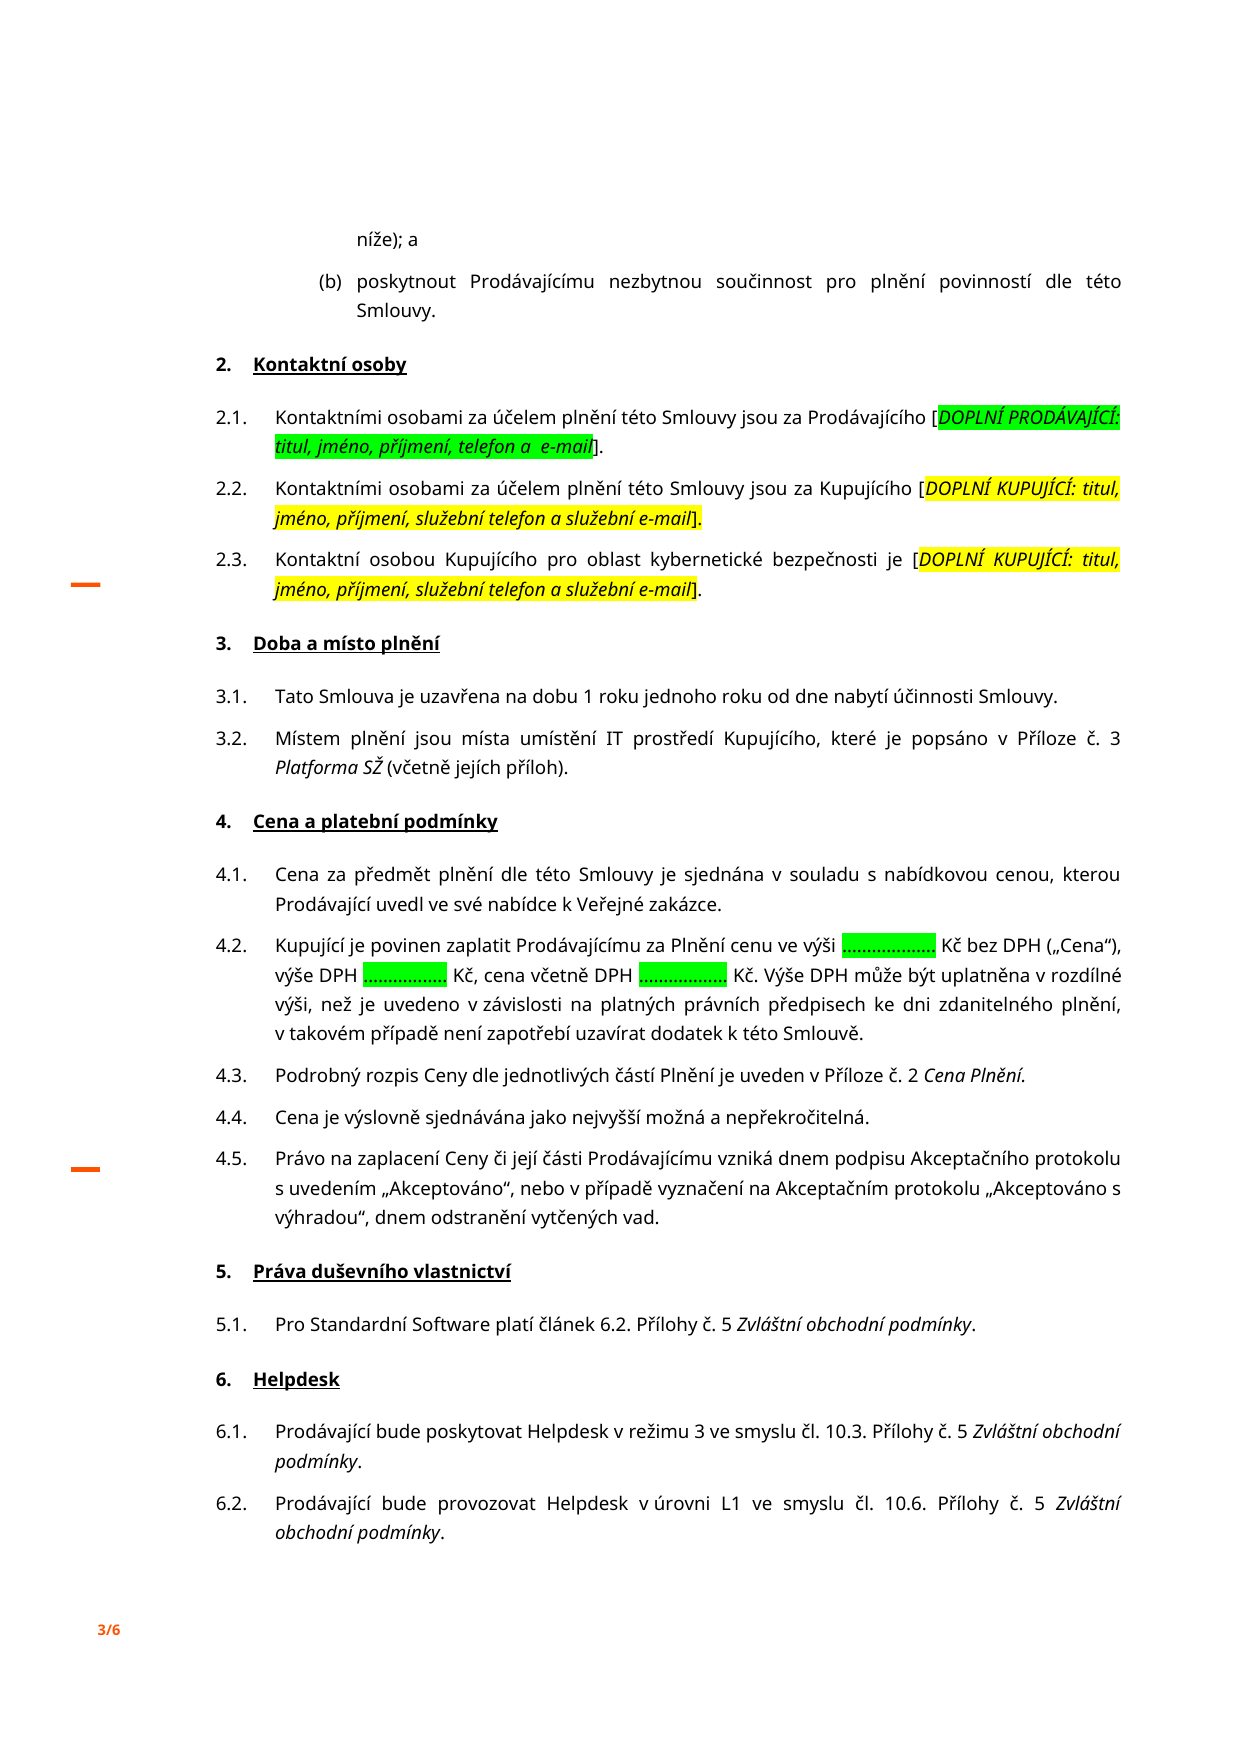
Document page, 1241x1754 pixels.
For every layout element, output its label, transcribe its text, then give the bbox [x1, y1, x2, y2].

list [319, 226, 1122, 252]
list Prodávající bude poskytovat Helpdesk v režimu 3 ve smyslu čl. 10.3. Přílohy č. 5 Zvláštní obchodní podmínky. [216, 1419, 1122, 1474]
subtitle Doba a místo plnění [216, 630, 1122, 656]
list Pro Standardní Software platí článek 6.2. Přílohy č. 5 Zvláštní obchodní podmínky. [216, 1312, 1122, 1337]
subtitle Práva duševního vlastnictví [216, 1258, 1122, 1284]
list Právo na zaplacení Ceny či její části Prodávajícímu vzniká dnem podpisu Akceptačního protokolu s uvedením „Akceptováno“, nebo v případě vyznačení na Akceptačním protokolu „Akceptováno s výhradou“, dnem odstranění vytčených vad. [216, 1146, 1122, 1230]
list Tato Smlouva je uzavřena na dobu 1 roku jednoho roku od dne nabytí účinnosti Smlouvy. [216, 683, 1122, 709]
list poskytnout Prodávajícímu nezbytnou součinnost pro plnění povinností dle této Smlouvy. [319, 268, 1122, 323]
list Kontaktní osobou Kupujícího pro oblast kybernetické bezpečnosti je [DOPLNÍ KUPUJÍCÍ: titul, jméno, příjmení, služební telefon a služební e-mail]. [216, 547, 1122, 601]
subtitle Cena a platební podmínky [216, 808, 1122, 834]
subtitle Helpdesk [216, 1366, 1122, 1391]
list Podrobný rozpis Ceny dle jednotlivých částí Plnění je uveden v Příloze č. 2 Cena Plnění. [216, 1062, 1122, 1088]
list Kupující je povinen zaplatit Prodávajícímu za Plnění cenu ve výši ………………. Kč bez DPH („Cena“), výše DPH …………….. Kč, cena včetně DPH ……………… Kč. Výše DPH může být uplatněna v rozdílné výši, než je uvedeno v závislosti na platných právních předpisech ke dni zdanitelného plnění, v takovém případě není zapotřebí uzavírat dodatek k této Smlouvě. [216, 933, 1122, 1046]
list Prodávající bude provozovat Helpdesk v úrovni L1 ve smyslu čl. 10.6. Přílohy č. 5 Zvláštní obchodní podmínky. [216, 1490, 1122, 1545]
list Kontaktními osobami za účelem plnění této Smlouvy jsou za Kupujícího [DOPLNÍ KUPUJÍCÍ: titul, jméno, příjmení, služební telefon a služební e-mail]. [216, 476, 1122, 530]
list Místem plnění jsou místa umístění IT prostředí Kupujícího, které je popsáno v Příloze č. 3 Platforma SŽ (včetně jejích příloh). [216, 725, 1122, 780]
subtitle Kontaktní osoby [216, 352, 1122, 377]
list Cena je výslovně sjednávána jako nejvyšší možná a nepřekročitelná. [216, 1104, 1122, 1129]
list Kontaktními osobami za účelem plnění této Smlouvy jsou za Prodávajícího [DOPLNÍ PRODÁVAJÍCÍ: titul, jméno, příjmení, telefon a e-mail]. [216, 404, 1122, 459]
list Cena za předmět plnění dle této Smlouvy je sjednána v souladu s nabídkovou cenou, kterou Prodávající uvedl ve své nabídce k Veřejné zakázce. [216, 862, 1122, 916]
